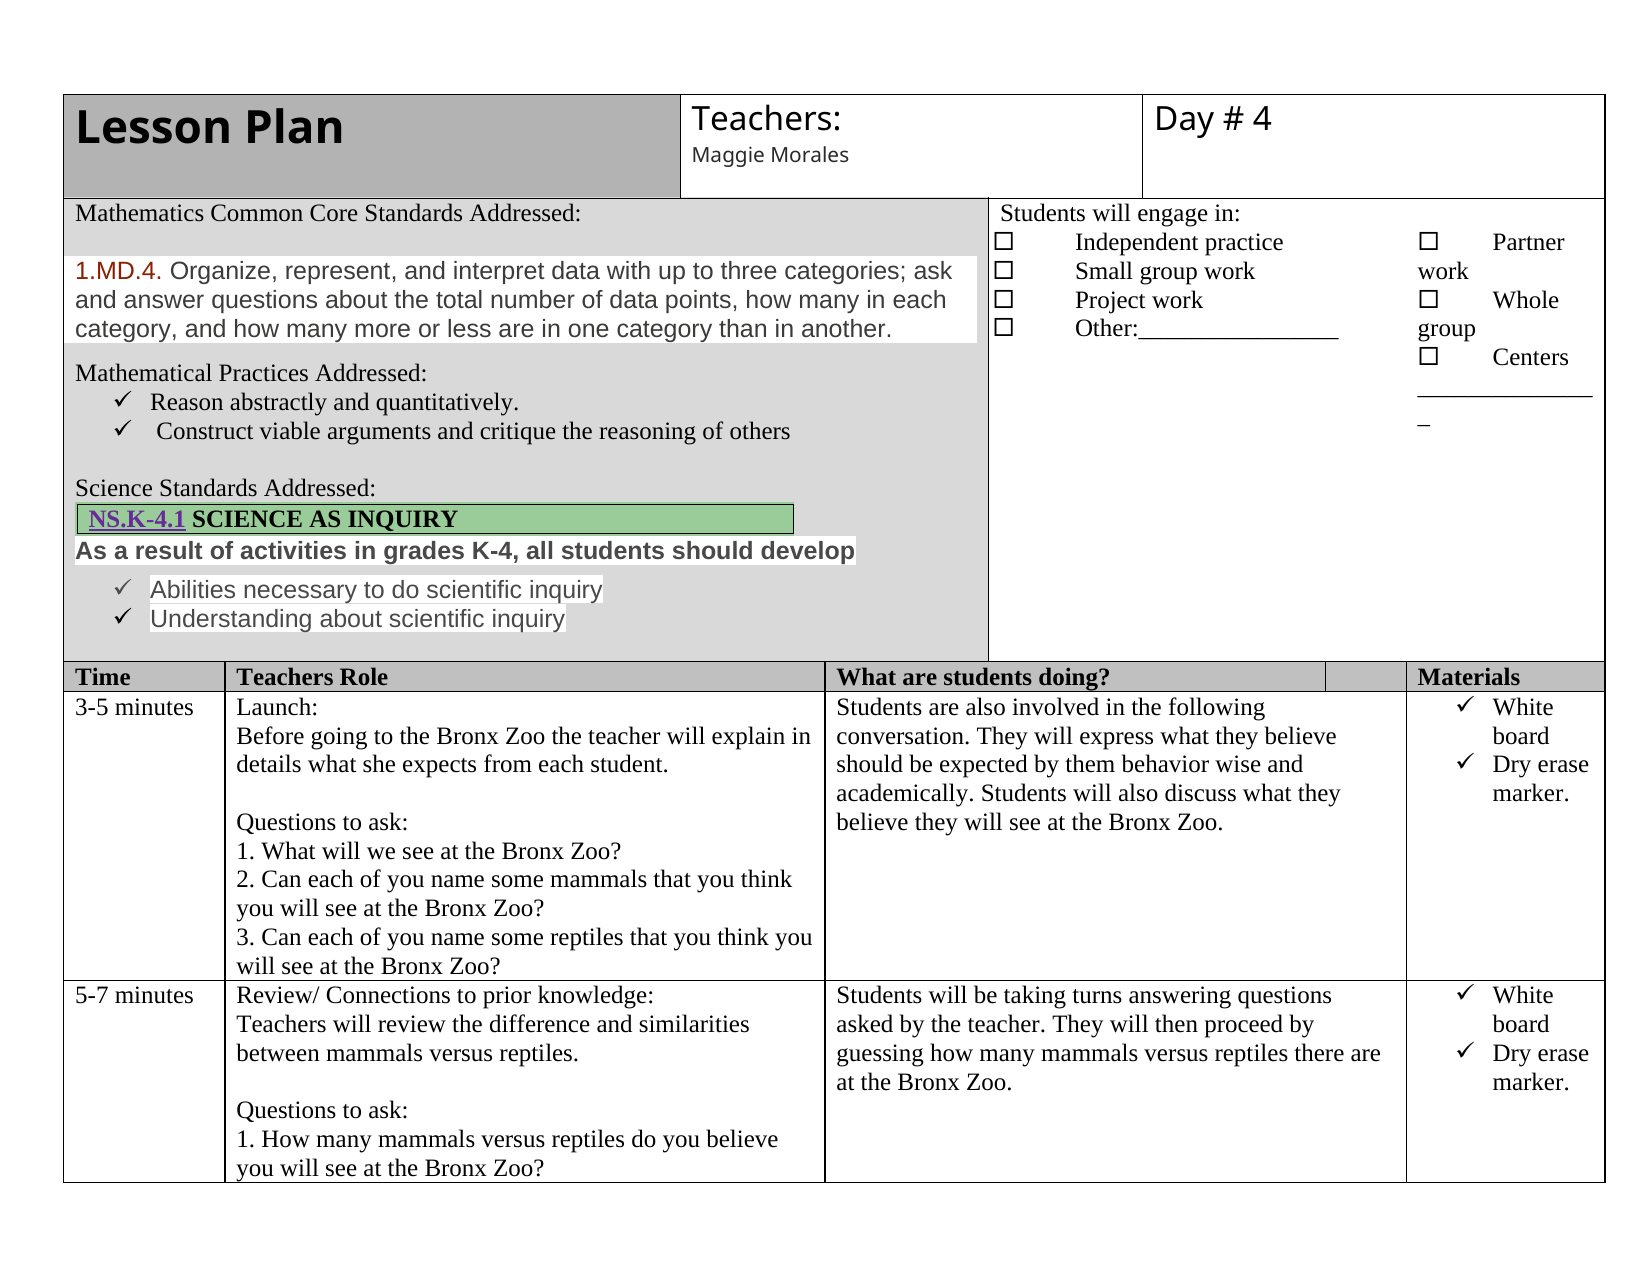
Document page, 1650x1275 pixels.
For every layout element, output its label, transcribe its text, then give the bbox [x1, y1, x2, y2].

table_cell [1326, 662, 1406, 691]
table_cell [1407, 981, 1604, 1182]
table_cell Teachers Role [226, 662, 824, 691]
table_header Teachers: Maggie Morales [681, 95, 1142, 197]
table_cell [226, 981, 824, 1182]
table_cell 5-7 minutes [64, 981, 224, 1182]
table_cell White board Dry erase marker. [1407, 692, 1604, 979]
table_cell Students will engage in: Independent practice Small group work Project work Other:________________ [989, 199, 1406, 661]
table_cell What are students doing? [826, 662, 1325, 691]
table_cell Materials [1407, 662, 1604, 691]
table_cell Time [64, 662, 224, 691]
table_cell Students are also involved in the following conversation. They will express what they believe should be expected by them behavior wise and academically. Students will also discuss what they believe they will see at the Bronx Zoo. [826, 692, 1406, 979]
table_header Lesson Plan [64, 95, 680, 197]
table_cell Mathematics Common Core Standards Addressed: 1.MD.4. Organize, represent, and interpret data with up to three categories; ask and answer questions about the total number of data points, how many in each category, and how many more or less are in one category than in another. Mathematical Practices Addressed: Reason abstractly and quantitatively. Construct viable arguments and critique the reasoning of others Science Standards Addressed: As a result of activities in grades K-4, all students should develop Abilities necessary to do scientific inquiry Understanding about scientific inquiry [64, 199, 988, 661]
table_cell Partner work Whole group Centers _______________ [1406, 199, 1604, 661]
table_cell 3-5 minutes [64, 692, 224, 979]
table_header Day # 4 [1143, 95, 1604, 197]
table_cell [826, 981, 1406, 1182]
table_cell Launch: Before going to the Bronx Zoo the teacher will explain in details what she expects from each student. Questions to ask: 1. What will we see at the Bronx Zoo? 2. Can each of you name some mammals that you think you will see at the Bronx Zoo? 3. Can each of you name some reptiles that you think you will see at the Bronx Zoo? [226, 692, 824, 979]
